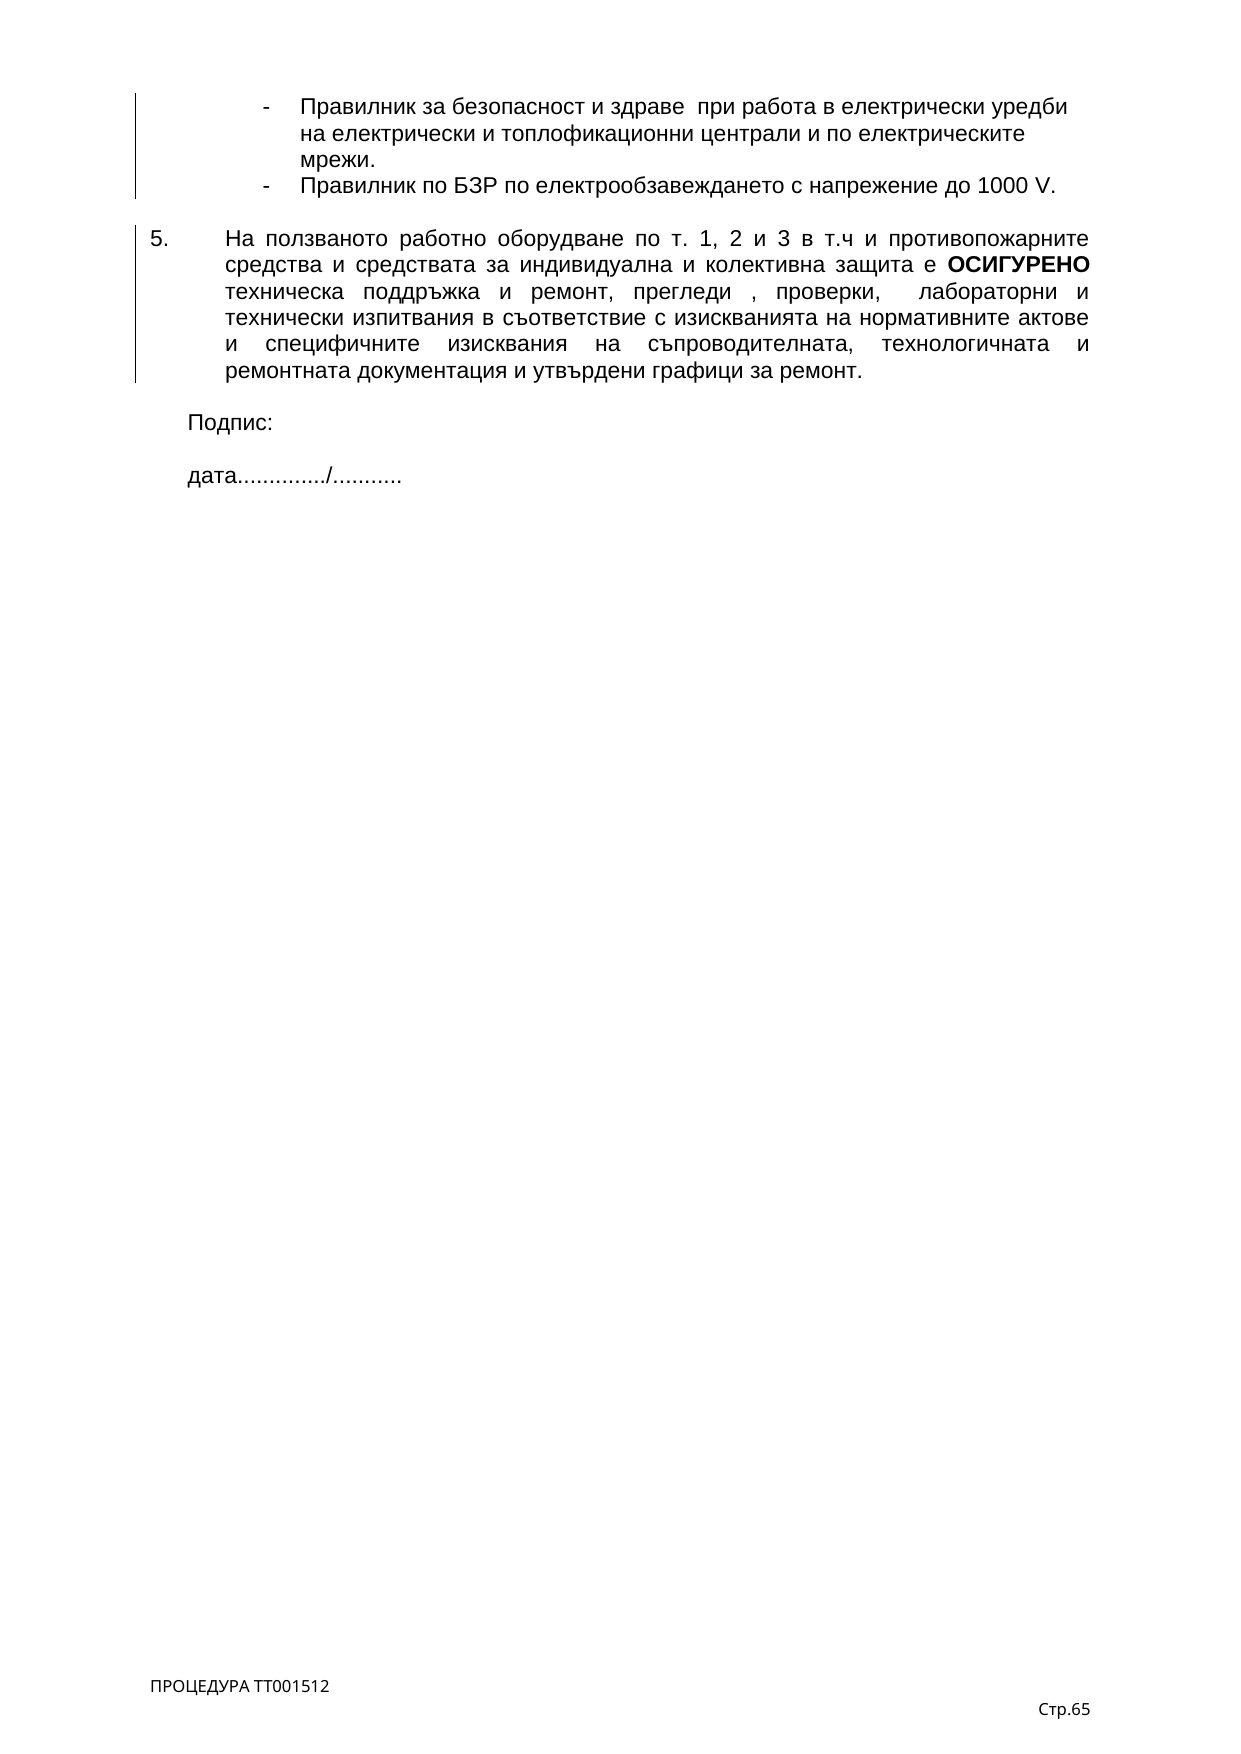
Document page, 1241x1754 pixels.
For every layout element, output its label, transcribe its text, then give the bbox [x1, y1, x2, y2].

list Правилник по БЗР по електрообзавеждането с напрежение до 1000 V. [262, 172, 1090, 198]
list Правилник за безопасност и здраве при работа в електрически уредби на електрически и топлофикационни централи и по електрическите мрежи. [262, 93, 1090, 172]
text дата............../........... [187, 462, 1090, 488]
text Подпис: [187, 409, 1090, 436]
list На ползваното работно оборудване по т. 1, 2 и 3 в т.ч и противопожарните средства и средствата за индивидуална и колективна защита е ОСИГУРЕНО техническа поддръжка и ремонт, прегледи , проверки, лабораторни и технически изпитвания в съответствие с изискванията на нормативните актове и специфичните изисквания на съпроводителната, технологичната и ремонтната документация и утвърдени графици за ремонт. [150, 225, 1090, 383]
